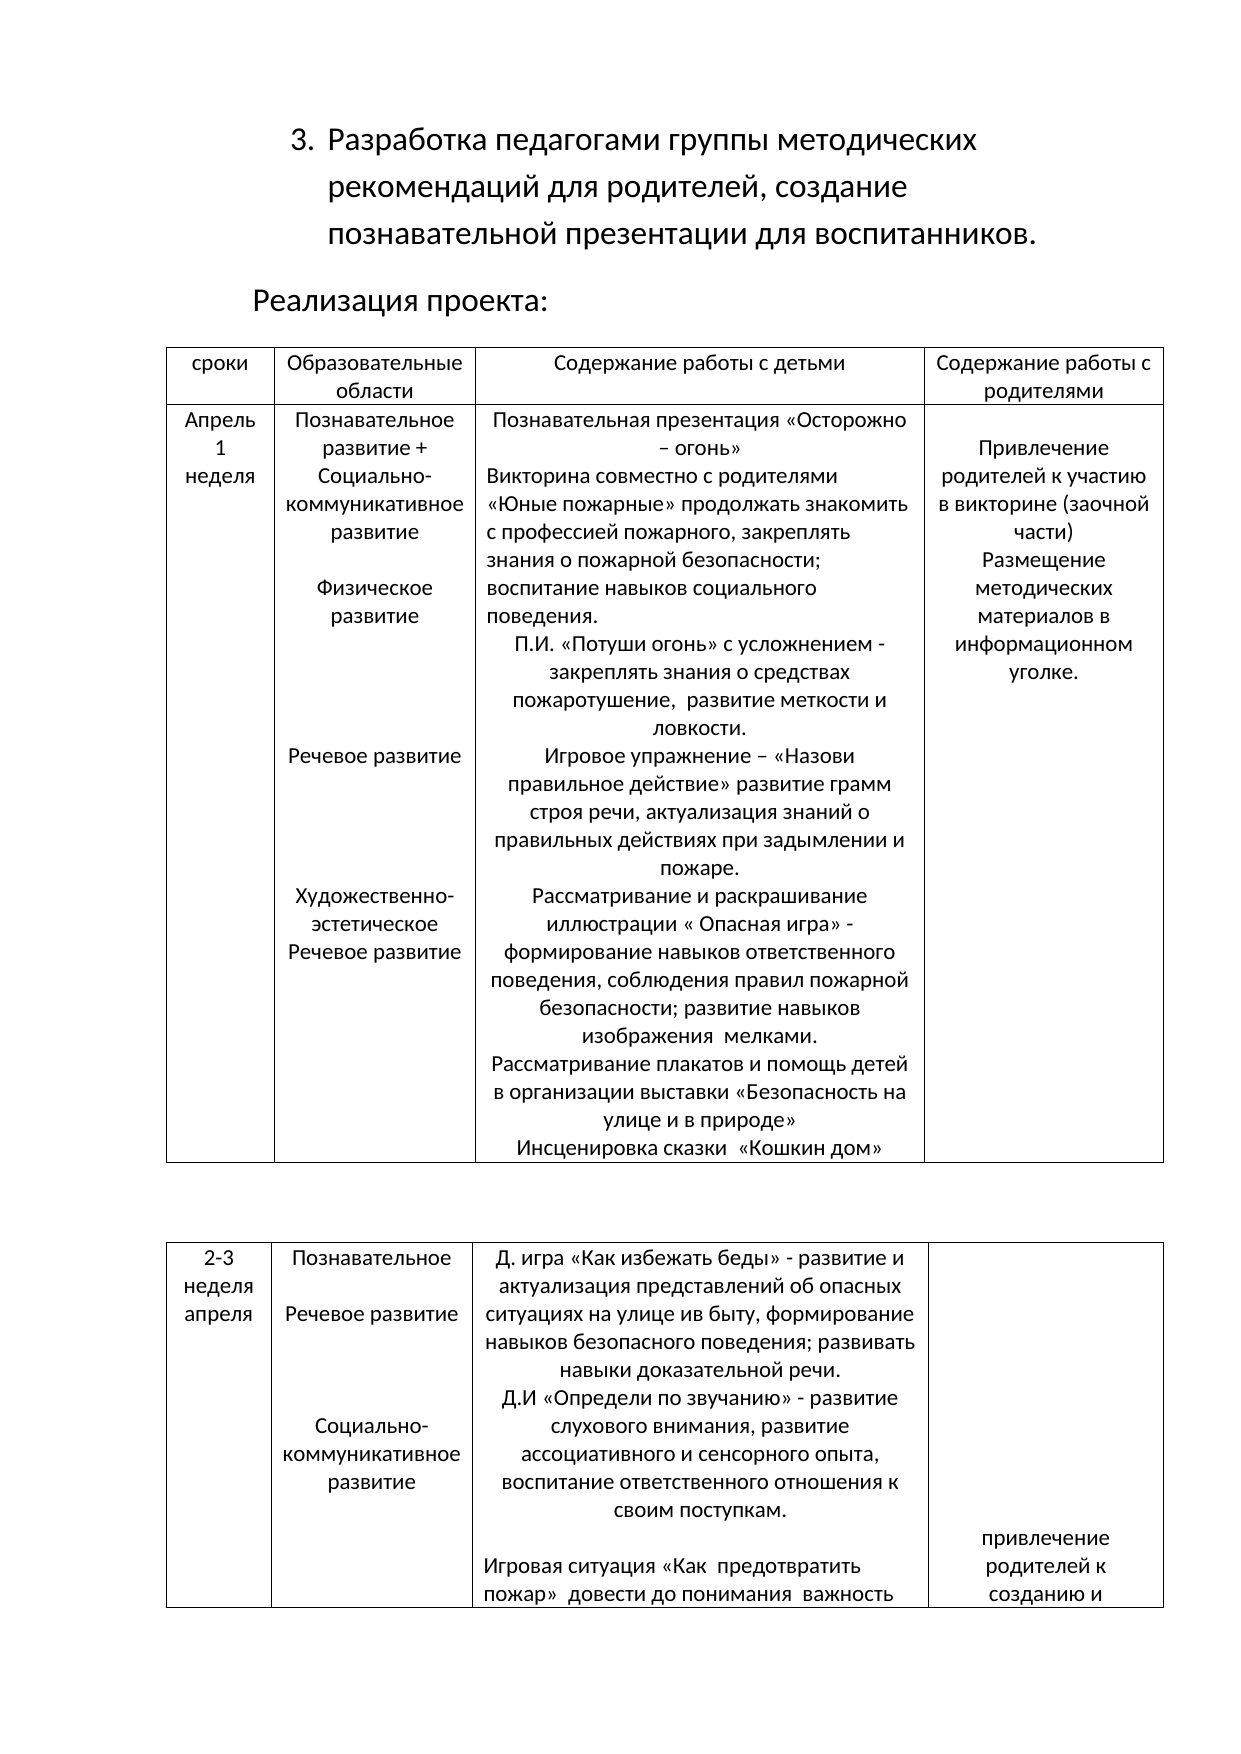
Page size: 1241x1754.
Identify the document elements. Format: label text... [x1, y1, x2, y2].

table_header Содержание работы с детьми [476, 348, 924, 404]
table_header Содержание работы с родителями [925, 348, 1163, 404]
table_cell Апрель 1 неделя [167, 405, 274, 1162]
table_cell Познавательная презентация «Осторожно – огонь» Викторина совместно с родителями «Юные пожарные» продолжать знакомить с профессией пожарного, закреплять знания о пожарной безопасности; воспитание навыков социального поведения. П.И. «Потуши огонь» с усложнением - закреплять знания о средствах пожаротушение, развитие меткости и ловкости. Игровое упражнение – «Назови правильное действие» развитие грамм строя речи, актуализация знаний о правильных действиях при задымлении и пожаре. Рассматривание и раскрашивание иллюстрации « Опасная игра» - формирование навыков ответственного поведения, соблюдения правил пожарной безопасности; развитие навыков изображения мелками. Рассматривание плакатов и помощь детей в организации выставки «Безопасность на улице и в природе» Инсценировка сказки «Кошкин дом» [476, 405, 924, 1162]
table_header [929, 1243, 1163, 1607]
table_header 2-3 неделя апреля [167, 1243, 271, 1607]
table_cell Привлечение родителей к участию в викторине (заочной части) Размещение методических материалов в информационном уголке. [925, 405, 1163, 1162]
table_cell Познавательное развитие + Социально-коммуникативное развитие Физическое развитие Речевое развитие Художественно-эстетическое Речевое развитие [275, 405, 475, 1162]
text Реализация проекта: [252, 279, 1152, 320]
table_header Образовательные области [275, 348, 475, 404]
table_header сроки [167, 348, 274, 404]
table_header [473, 1243, 928, 1607]
list Разработка педагогами группы методических рекомендаций для родителей, создание познавательной презентации для воспитанников. [290, 118, 1152, 252]
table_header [272, 1243, 472, 1607]
